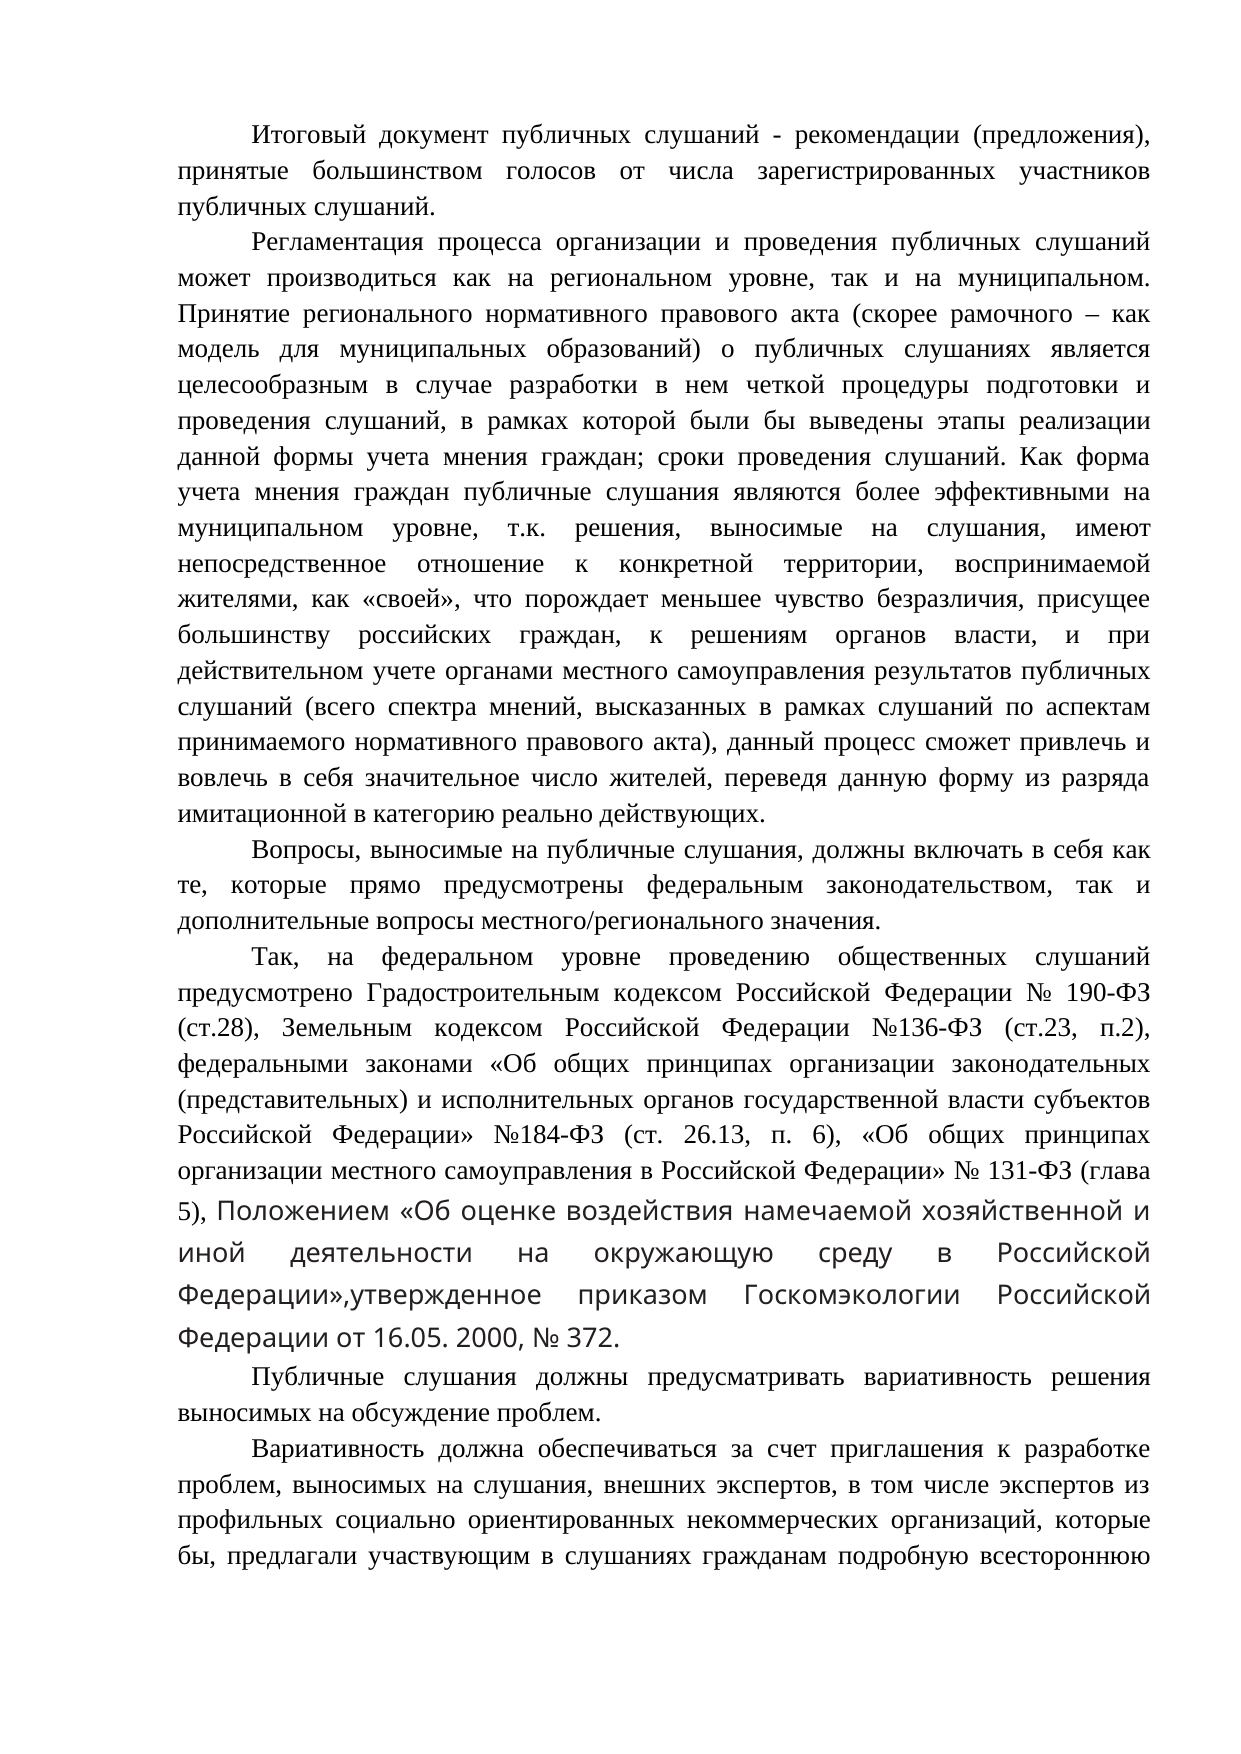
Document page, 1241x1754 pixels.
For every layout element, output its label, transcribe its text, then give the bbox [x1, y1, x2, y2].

text Регламентация процесса организации и проведения публичных слушаний может производиться как на региональном уровне, так и на муниципальном. Принятие регионального нормативного правового акта (скорее рамочного – как модель для муниципальных образований) о публичных слушаниях является целесообразным в случае разработки в нем четкой процедуры подготовки и проведения слушаний, в рамках которой были бы выведены этапы реализации данной формы учета мнения граждан; сроки проведения слушаний. Как форма учета мнения граждан публичные слушания являются более эффективными на муниципальном уровне, т.к. решения, выносимые на слушания, имеют непосредственное отношение к конкретной территории, воспринимаемой жителями, как «своей», что порождает меньшее чувство безразличия, присущее большинству российских граждан, к решениям органов власти, и при действительном учете органами местного самоуправления результатов публичных слушаний (всего спектра мнений, высказанных в рамках слушаний по аспектам принимаемого нормативного правового акта), данный процесс сможет привлечь и вовлечь в себя значительное число жителей, переведя данную форму из разряда имитационной в категорию реально действующих. [177, 225, 1152, 828]
text Так, на федеральном уровне проведению общественных слушаний предусмотрено Градостроительным кодексом Российской Федерации № 190-ФЗ (ст.28), Земельным кодексом Российской Федерации №136-ФЗ (ст.23, п.2), федеральными законами «Об общих принципах организации законодательных (представительных) и исполнительных органов государственной власти субъектов Российской Федерации» №184-ФЗ (ст. 26.13, п. 6), «Об общих принципах организации местного самоуправления в Российской Федерации» № 131-ФЗ (глава 5), Положением «Об оценке воздействия намечаемой хозяйственной и иной деятельности на окружающую среду в Российской Федерации»,утвержденное приказом Госкомэкологии Российской Федерации от 16.05. 2000, № 372. [177, 940, 1152, 1355]
text Публичные слушания должны предусматривать вариативность решения выносимых на обсуждение проблем. [177, 1361, 1152, 1427]
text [177, 1432, 1152, 1570]
text Итоговый документ публичных слушаний - рекомендации (предложения), принятые большинством голосов от числа зарегистрированных участников публичных слушаний. [177, 118, 1152, 221]
text Вопросы, выносимые на публичные слушания, должны включать в себя как те, которые прямо предусмотрены федеральным законодательством, так и дополнительные вопросы местного/регионального значения. [177, 833, 1152, 935]
